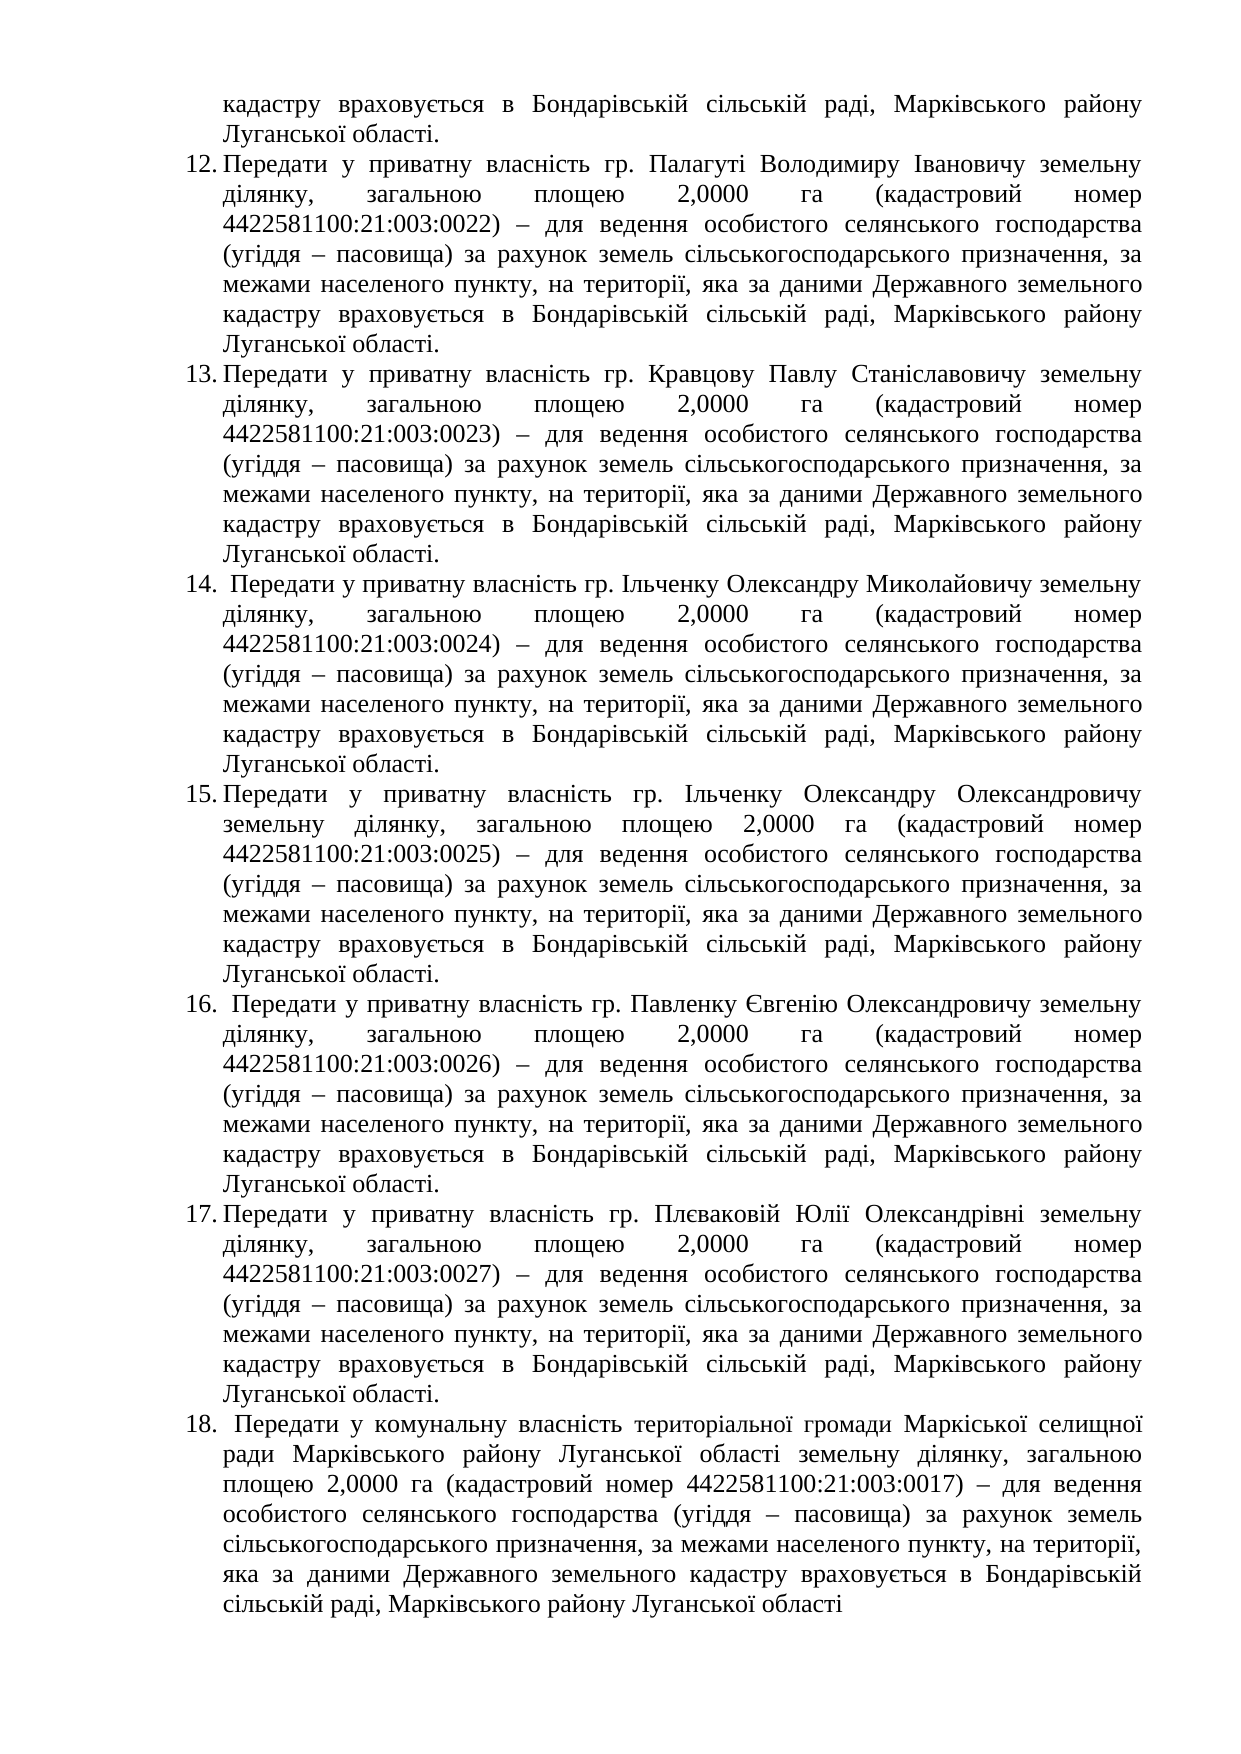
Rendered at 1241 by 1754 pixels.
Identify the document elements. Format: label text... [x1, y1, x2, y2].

list Передати у приватну власність гр. Ільченку Олександру Олександровичу земельну ділянку, загальною площею 2,0000 га (кадастровий номер 4422581100:21:003:0025) – для ведення особистого селянського господарства (угіддя – пасовища) за рахунок земель сільськогосподарського призначення, за межами населеного пункту, на території, яка за даними Державного земельного кадастру враховується в Бондарівській сільській раді, Марківського району Луганської області. [185, 778, 1143, 988]
list Передати у приватну власність гр. Ільченку Олександру Миколайовичу земельну ділянку, загальною площею 2,0000 га (кадастровий номер 4422581100:21:003:0024) – для ведення особистого селянського господарства (угіддя – пасовища) за рахунок земель сільськогосподарського призначення, за межами населеного пункту, на території, яка за даними Державного земельного кадастру враховується в Бондарівській сільській раді, Марківського району Луганської області. [185, 568, 1143, 778]
list Передати у приватну власність гр. Кравцову Павлу Станіславовичу земельну ділянку, загальною площею 2,0000 га (кадастровий номер 4422581100:21:003:0023) – для ведення особистого селянського господарства (угіддя – пасовища) за рахунок земель сільськогосподарського призначення, за межами населеного пункту, на території, яка за даними Державного земельного кадастру враховується в Бондарівській сільській раді, Марківського району Луганської області. [185, 358, 1143, 568]
list Передати у приватну власність гр. Павленку Євгенію Олександровичу земельну ділянку, загальною площею 2,0000 га (кадастровий номер 4422581100:21:003:0026) – для ведення особистого селянського господарства (угіддя – пасовища) за рахунок земель сільськогосподарського призначення, за межами населеного пункту, на території, яка за даними Державного земельного кадастру враховується в Бондарівській сільській раді, Марківського району Луганської області. [185, 988, 1143, 1198]
list Передати у комунальну власність територіальної громади Маркіської селищної ради Марківського району Луганської області земельну ділянку, загальною площею 2,0000 га (кадастровий номер 4422581100:21:003:0017) – для ведення особистого селянського господарства (угіддя – пасовища) за рахунок земель сільськогосподарського призначення, за межами населеного пункту, на території, яка за даними Державного земельного кадастру враховується в Бондарівській сільській раді, Марківського району Луганської області [185, 1408, 1143, 1618]
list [185, 88, 1143, 148]
list Передати у приватну власність гр. Палагуті Володимиру Івановичу земельну ділянку, загальною площею 2,0000 га (кадастровий номер 4422581100:21:003:0022) – для ведення особистого селянського господарства (угіддя – пасовища) за рахунок земель сільськогосподарського призначення, за межами населеного пункту, на території, яка за даними Державного земельного кадастру враховується в Бондарівській сільській раді, Марківського району Луганської області. [185, 148, 1143, 358]
list Передати у приватну власність гр. Плєваковій Юлії Олександрівні земельну ділянку, загальною площею 2,0000 га (кадастровий номер 4422581100:21:003:0027) – для ведення особистого селянського господарства (угіддя – пасовища) за рахунок земель сільськогосподарського призначення, за межами населеного пункту, на території, яка за даними Державного земельного кадастру враховується в Бондарівській сільській раді, Марківського району Луганської області. [185, 1198, 1143, 1408]
